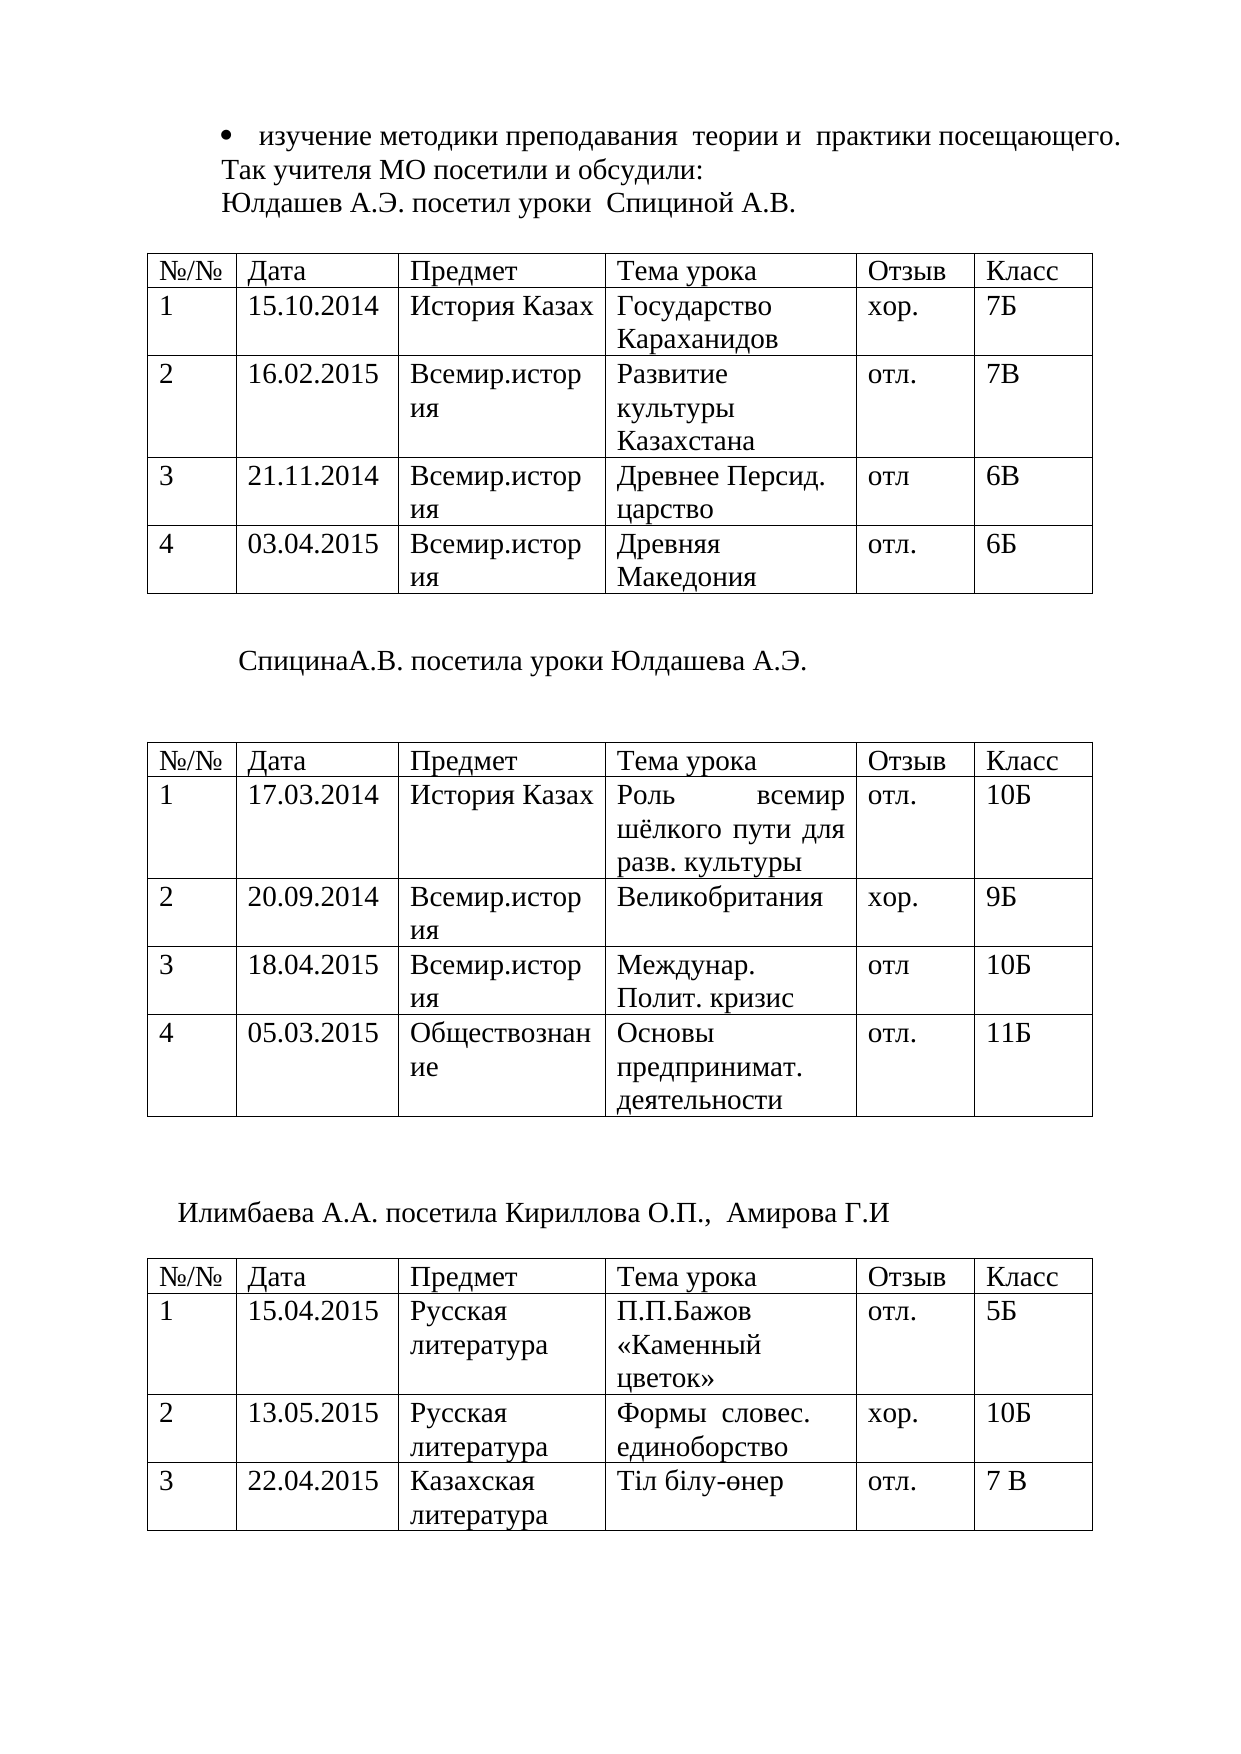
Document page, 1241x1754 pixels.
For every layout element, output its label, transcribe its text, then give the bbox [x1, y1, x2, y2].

table_cell Всемир.история [399, 458, 605, 525]
table_header Отзыв [857, 254, 974, 287]
table_cell Всемир.история [399, 526, 605, 593]
table_cell 1 [148, 777, 236, 878]
table_cell 05.03.2015 [237, 1015, 398, 1116]
table_cell отл. [857, 526, 974, 593]
table_header Класс [975, 743, 1092, 776]
table_header №/№ [148, 1259, 236, 1292]
table_cell 13.05.2015 [237, 1395, 398, 1462]
table_header №/№ [148, 254, 236, 287]
table_cell отл [857, 947, 974, 1014]
text Так учителя МО посетили и обсудили: [221, 152, 1152, 185]
table_cell отл [857, 458, 974, 525]
table_cell 10Б [975, 1395, 1092, 1462]
table_cell 5Б [975, 1294, 1092, 1394]
table_cell История Казах [399, 288, 605, 355]
table_header Дата [237, 254, 398, 287]
table_cell 10Б [975, 947, 1092, 1014]
table_cell 10Б [975, 777, 1092, 878]
table_header Дата [237, 743, 398, 776]
table_cell Основы предпринимат. деятельности [606, 1015, 856, 1116]
table_cell Всемир.история [399, 879, 605, 946]
table_cell хор. [857, 1395, 974, 1462]
table_cell История Казах [399, 777, 605, 878]
table_cell Роль всемир шёлкого пути для разв. культуры [606, 777, 856, 878]
table_cell 9Б [975, 879, 1092, 946]
table_cell 21.11.2014 [237, 458, 398, 525]
table_cell 1 [148, 1294, 236, 1394]
table_cell отл. [857, 777, 974, 878]
table_header Отзыв [857, 1259, 974, 1292]
table_header Тема урока [606, 1259, 856, 1292]
table_cell 3 [148, 1463, 236, 1530]
table_cell 6В [975, 458, 1092, 525]
table_header Класс [975, 1259, 1092, 1292]
text СпицинаА.В. посетила уроки Юлдашева А.Э. [177, 643, 1152, 677]
table_cell Русская литература [399, 1395, 605, 1462]
table_cell 7В [975, 356, 1092, 457]
table_cell 22.04.2015 [237, 1463, 398, 1530]
table_cell хор. [857, 879, 974, 946]
table_header Предмет [399, 743, 605, 776]
table_cell 03.04.2015 [237, 526, 398, 593]
table_cell 2 [148, 356, 236, 457]
table_cell отл. [857, 1463, 974, 1530]
table_cell 17.03.2014 [237, 777, 398, 878]
table_cell Государство Караханидов [606, 288, 856, 355]
table_cell Древняя Македония [606, 526, 856, 593]
table_cell 15.10.2014 [237, 288, 398, 355]
table_cell 20.09.2014 [237, 879, 398, 946]
table_cell Формы словес. единоборство [606, 1395, 856, 1462]
table_cell 7 В [975, 1463, 1092, 1530]
table_cell хор. [857, 288, 974, 355]
table_header Отзыв [857, 743, 974, 776]
table_cell 16.02.2015 [237, 356, 398, 457]
table_cell 11Б [975, 1015, 1092, 1116]
table_cell Великобритания [606, 879, 856, 946]
table_cell Казахская литература [399, 1463, 605, 1530]
table_header Предмет [399, 254, 605, 287]
table_cell отл. [857, 356, 974, 457]
text Илимбаева А.А. посетила Кириллова О.П., Амирова Г.И [177, 1195, 1152, 1229]
table_cell Всемир.история [399, 356, 605, 457]
table_cell 6Б [975, 526, 1092, 593]
table_cell отл. [857, 1015, 974, 1116]
table_header Тема урока [606, 743, 856, 776]
list изучение методики преподавания теории и практики посещающего. [221, 118, 1152, 152]
table_header Тема урока [606, 254, 856, 287]
table_cell 2 [148, 1395, 236, 1462]
table_cell 3 [148, 458, 236, 525]
table_cell 3 [148, 947, 236, 1014]
table_cell 4 [148, 526, 236, 593]
table_cell Обществознание [399, 1015, 605, 1116]
table_cell отл. [857, 1294, 974, 1394]
text Юлдашев А.Э. посетил уроки Спициной А.В. [221, 185, 1152, 219]
table_cell П.П.Бажов «Каменный цветок» [606, 1294, 856, 1394]
table_header Дата [237, 1259, 398, 1292]
table_cell 18.04.2015 [237, 947, 398, 1014]
table_cell Всемир.история [399, 947, 605, 1014]
table_header №/№ [148, 743, 236, 776]
table_cell 1 [148, 288, 236, 355]
table_header Класс [975, 254, 1092, 287]
table_cell Тіл білу-өнер [606, 1463, 856, 1530]
table_cell 15.04.2015 [237, 1294, 398, 1394]
table_cell 4 [148, 1015, 236, 1116]
table_cell 2 [148, 879, 236, 946]
table_header Предмет [399, 1259, 605, 1292]
table_cell Развитие культуры Казахстана [606, 356, 856, 457]
table_cell Древнее Персид. царство [606, 458, 856, 525]
table_cell Междунар. Полит. кризис [606, 947, 856, 1014]
table_cell 7Б [975, 288, 1092, 355]
table_cell Русская литература [399, 1294, 605, 1394]
